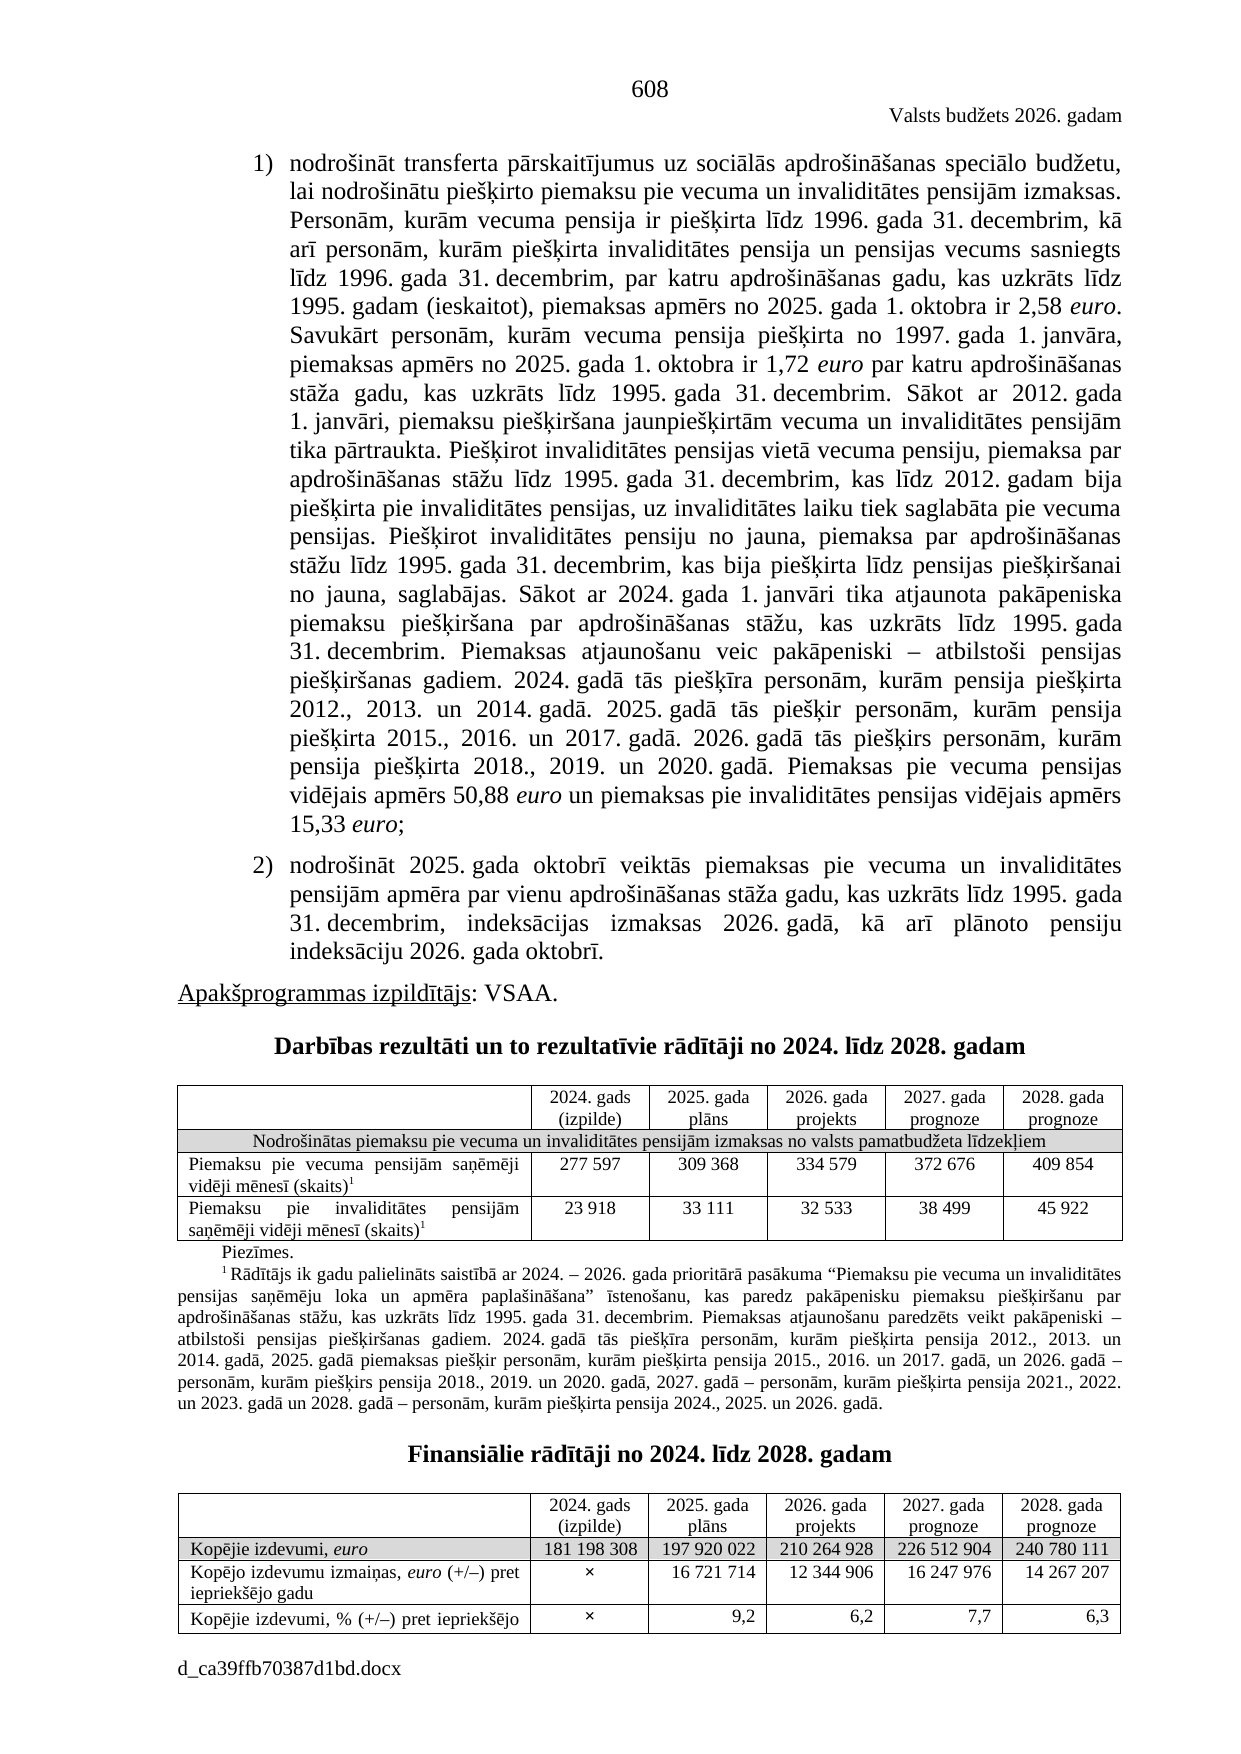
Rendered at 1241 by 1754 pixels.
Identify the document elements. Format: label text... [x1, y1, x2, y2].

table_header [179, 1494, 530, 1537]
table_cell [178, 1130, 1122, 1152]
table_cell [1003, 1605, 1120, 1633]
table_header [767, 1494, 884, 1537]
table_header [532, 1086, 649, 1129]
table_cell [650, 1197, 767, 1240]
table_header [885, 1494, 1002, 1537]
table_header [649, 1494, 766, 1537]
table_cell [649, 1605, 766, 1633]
text Darbības rezultāti un to rezultatīvie rādītāji no 2024. līdz 2028. gadam [177, 1031, 1122, 1060]
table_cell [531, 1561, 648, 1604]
text Finansiālie rādītāji no 2024. līdz 2028. gadam [177, 1439, 1122, 1468]
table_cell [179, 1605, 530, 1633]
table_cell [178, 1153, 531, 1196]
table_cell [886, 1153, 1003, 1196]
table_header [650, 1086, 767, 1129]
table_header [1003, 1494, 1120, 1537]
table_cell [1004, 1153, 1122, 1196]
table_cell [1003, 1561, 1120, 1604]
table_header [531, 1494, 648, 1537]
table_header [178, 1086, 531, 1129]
text 1 Rādītājs ik gadu palielināts saistībā ar 2024. – 2026. gada prioritārā pasākuma “Piemaksu pie vecuma un invaliditātes pensijas saņēmēju loka un apmēra paplašināšana” īstenošanu, kas paredz pakāpenisku piemaksu piešķiršanu par apdrošināšanas stāžu, kas uzkrāts līdz 1995. gada 31. decembrim. Piemaksas atjaunošanu paredzēts veikt pakāpeniski – atbilstoši pensijas piešķiršanas gadiem. 2024. gadā tās piešķīra personām, kurām piešķirta pensija 2012., 2013. un 2014. gadā, 2025. gadā piemaksas piešķir personām, kurām piešķirta pensija 2015., 2016. un 2017. gadā, un 2026. gadā – personām, kurām piešķirs pensija 2018., 2019. un 2020. gadā, 2027. gadā – personām, kurām piešķirta pensija 2021., 2022. un 2023. gadā un 2028. gadā – personām, kurām piešķirta pensija 2024., 2025. un 2026. gadā. [177, 1263, 1122, 1414]
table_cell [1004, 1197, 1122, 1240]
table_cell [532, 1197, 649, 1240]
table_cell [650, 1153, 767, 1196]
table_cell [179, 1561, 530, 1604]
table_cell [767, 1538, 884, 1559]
text Apakšprogrammas izpildītājs: VSAA. [177, 978, 1122, 1006]
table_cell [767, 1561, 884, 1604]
list nodrošināt transferta pārskaitījumus uz sociālās apdrošināšanas speciālo budžetu, lai nodrošinātu piešķirto piemaksu pie vecuma un invaliditātes pensijām izmaksas. Personām, kurām vecuma pensija ir piešķirta līdz 1996. gada 31. decembrim, kā arī personām, kurām piešķirta invaliditātes pensija un pensijas vecums sasniegts līdz 1996. gada 31. decembrim, par katru apdrošināšanas gadu, kas uzkrāts līdz 1995. gadam (ieskaitot), piemaksas apmērs no 2025. gada 1. oktobra ir 2,58 euro. Savukārt personām, kurām vecuma pensija piešķirta no 1997. gada 1. janvāra, piemaksas apmērs no 2025. gada 1. oktobra ir 1,72 euro par katru apdrošināšanas stāža gadu, kas uzkrāts līdz 1995. gada 31. decembrim. Sākot ar 2012. gada 1. janvāri, piemaksu piešķiršana jaunpiešķirtām vecuma un invaliditātes pensijām tika pārtraukta. Piešķirot invaliditātes pensijas vietā vecuma pensiju, piemaksa par apdrošināšanas stāžu līdz 1995. gada 31. decembrim, kas līdz 2012. gadam bija piešķirta pie invaliditātes pensijas, uz invaliditātes laiku tiek saglabāta pie vecuma pensijas. Piešķirot invaliditātes pensiju no jauna, piemaksa par apdrošināšanas stāžu līdz 1995. gada 31. decembrim, kas bija piešķirta līdz pensijas piešķiršanai no jauna, saglabājas. Sākot ar 2024. gada 1. janvāri tika atjaunota pakāpeniska piemaksu piešķiršana par apdrošināšanas stāžu, kas uzkrāts līdz 1995. gada 31. decembrim. Piemaksas atjaunošanu veic pakāpeniski – atbilstoši pensijas piešķiršanas gadiem. 2024. gadā tās piešķīra personām, kurām pensija piešķirta 2012., 2013. un 2014. gadā. 2025. gadā tās piešķir personām, kurām pensija piešķirta 2015., 2016. un 2017. gadā. 2026. gadā tās piešķirs personām, kurām pensija piešķirta 2018., 2019. un 2020. gadā. Piemaksas pie vecuma pensijas vidējais apmērs 50,88 euro un piemaksas pie invaliditātes pensijas vidējais apmērs 15,33 euro; [252, 148, 1122, 838]
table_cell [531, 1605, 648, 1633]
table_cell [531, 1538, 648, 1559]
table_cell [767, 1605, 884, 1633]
text Piezīmes. [177, 1241, 1122, 1263]
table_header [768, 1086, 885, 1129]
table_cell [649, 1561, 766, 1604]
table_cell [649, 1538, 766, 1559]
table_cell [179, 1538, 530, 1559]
list nodrošināt 2025. gada oktobrī veiktās piemaksas pie vecuma un invaliditātes pensijām apmēra par vienu apdrošināšanas stāža gadu, kas uzkrāts līdz 1995. gada 31. decembrim, indeksācijas izmaksas 2026. gadā, kā arī plānoto pensiju indeksāciju 2026. gada oktobrī. [252, 850, 1122, 965]
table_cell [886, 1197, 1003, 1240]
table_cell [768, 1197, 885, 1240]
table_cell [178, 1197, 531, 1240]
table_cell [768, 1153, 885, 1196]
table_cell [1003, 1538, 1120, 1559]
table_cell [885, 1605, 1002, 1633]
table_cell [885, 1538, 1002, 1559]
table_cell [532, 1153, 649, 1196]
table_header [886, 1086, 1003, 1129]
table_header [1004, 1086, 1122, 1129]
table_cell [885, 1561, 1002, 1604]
